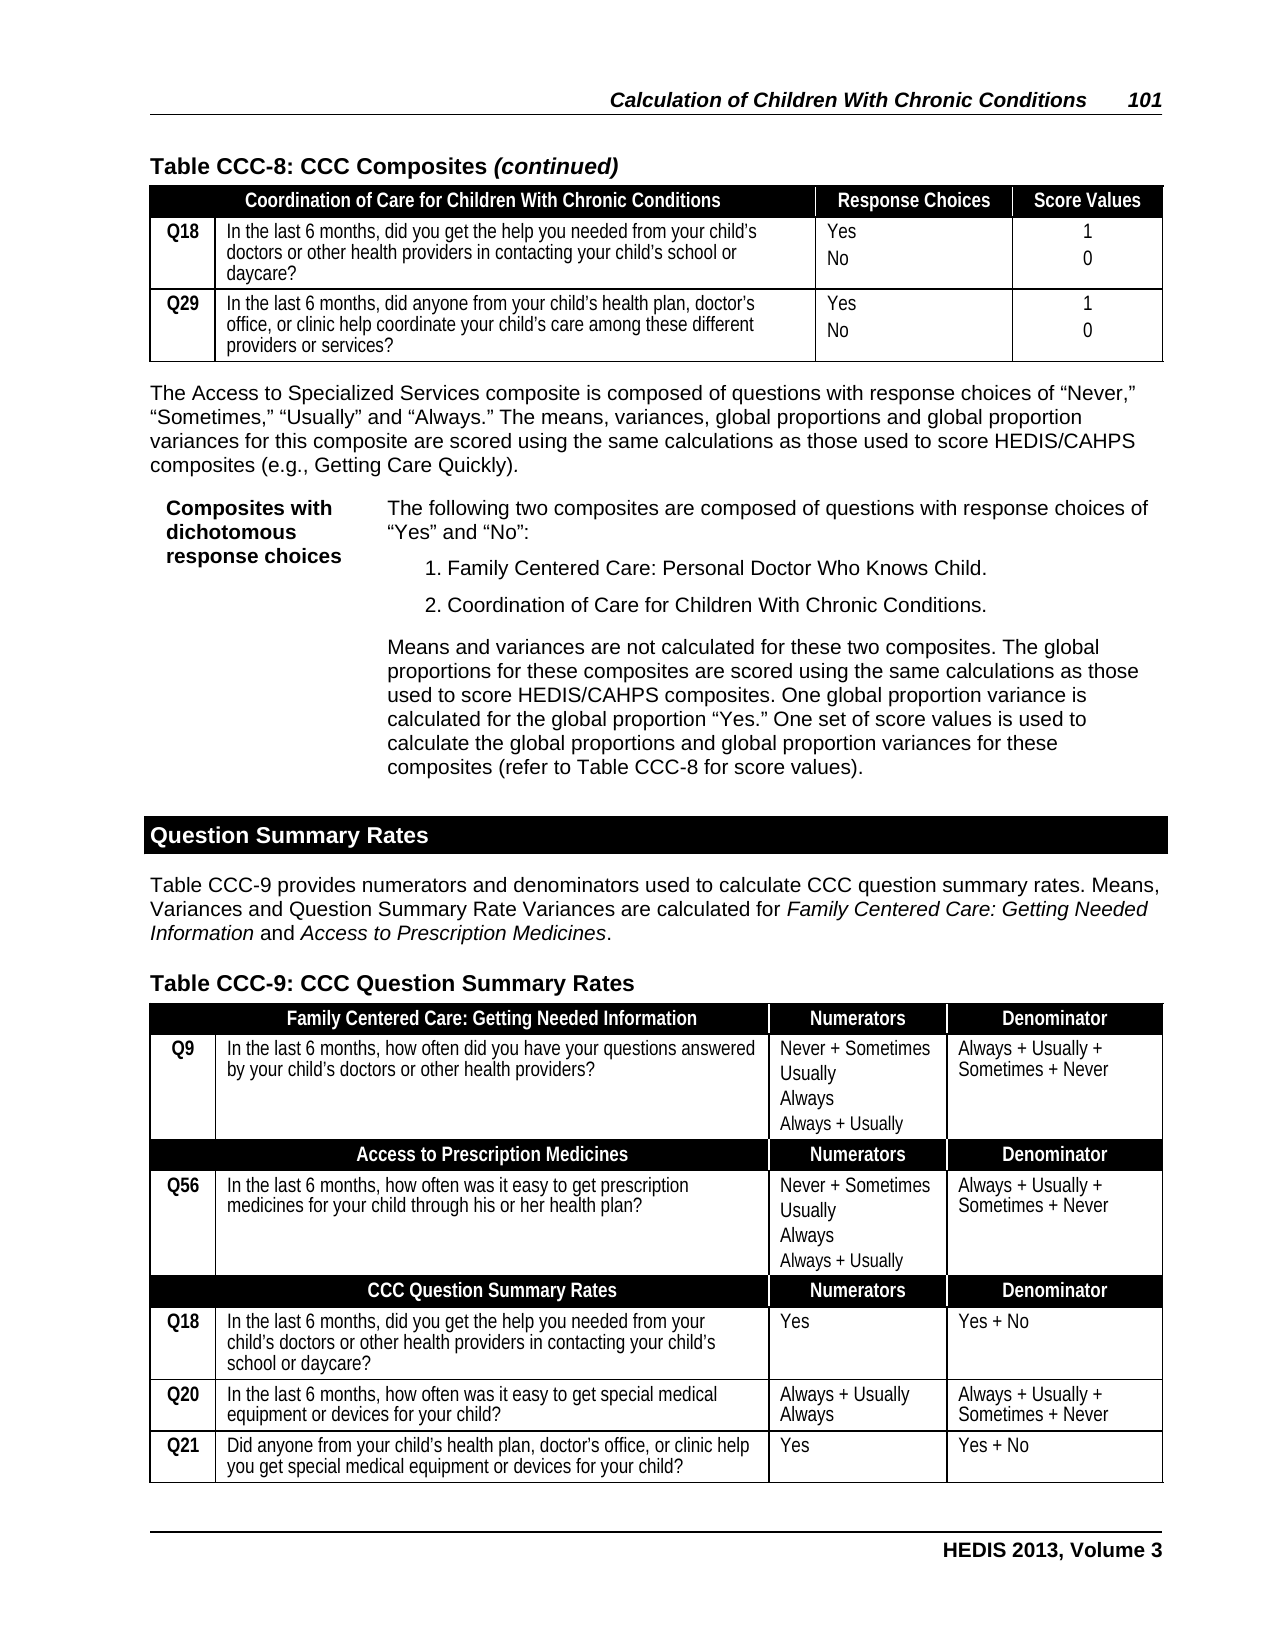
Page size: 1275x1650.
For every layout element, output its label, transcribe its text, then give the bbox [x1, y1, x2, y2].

subtitle Table CCC-8: CCC Composites (continued) [150, 153, 1162, 179]
table_cell 1 0 [1013, 218, 1162, 288]
table_cell [151, 1141, 215, 1170]
text Table CCC-9 provides numerators and denominators used to calculate CCC question summary rates. Means, Variances and Question Summary Rate Variances are calculated for Family Centered Care: Getting Needed Information and Access to Prescription Medicines. [150, 873, 1162, 945]
table_cell CCC Question Summary Rates [216, 1277, 768, 1306]
table_cell Q56 [151, 1171, 215, 1275]
table_cell Q20 [151, 1380, 215, 1430]
table_cell Q29 [151, 290, 214, 361]
table_cell Always + Usually + Sometimes + Never [948, 1035, 1162, 1139]
table_cell Q18 [151, 1308, 215, 1378]
table_cell Yes No [816, 290, 1012, 361]
table_cell Always + Usually + Sometimes + Never [948, 1380, 1162, 1430]
table_header Score Values [1013, 187, 1162, 216]
table_header Coordination of Care for Children With Chronic Conditions [151, 187, 815, 216]
table_cell Always + Usually Always [770, 1380, 946, 1430]
table_cell In the last 6 months, did anyone from your child’s health plan, doctor’s office, or clinic help coordinate your child’s care among these different providers or services? [216, 290, 815, 361]
table_cell In the last 6 months, how often was it easy to get prescription medicines for your child through his or her health plan? [216, 1171, 768, 1275]
table_cell In the last 6 months, how often did you have your questions answered by your child’s doctors or other health providers? [216, 1035, 768, 1139]
table_cell In the last 6 months, how often was it easy to get special medical equipment or devices for your child? [216, 1380, 768, 1430]
table_cell In the last 6 months, did you get the help you needed from your child’s doctors or other health providers in contacting your child’s school or daycare? [216, 218, 815, 288]
table_cell In the last 6 months, did you get the help you needed from your child’s doctors or other health providers in contacting your child’s school or daycare? [216, 1308, 768, 1378]
table_header [151, 1004, 215, 1033]
table_cell Yes + No [948, 1308, 1162, 1378]
table_header Response Choices [816, 187, 1012, 216]
text The Access to Specialized Services composite is composed of questions with response choices of “Never,” “Sometimes,” “Usually” and “Always.” The means, variances, global proportions and global proportion variances for this composite are scored using the same calculations as those used to score HEDIS/CAHPS composites (e.g., Getting Care Quickly). [150, 381, 1162, 477]
table_cell [151, 1277, 215, 1306]
table_header Composites with dichotomous response choices [131, 477, 375, 779]
table_cell Denominator [948, 1277, 1162, 1306]
text Question Summary Rates [146, 818, 1167, 853]
table_cell Never + Sometimes Usually Always Always + Usually [770, 1035, 946, 1139]
table_header The following two composites are composed of questions with response choices of “Yes” and “No”: Family Centered Care: Personal Doctor Who Knows Child. Coordination of Care for Children With Chronic Conditions. Means and variances are not calculated for these two composites. The global proportions for these composites are scored using the same calculations as those used to score HEDIS/CAHPS composites. One global proportion variance is calculated for the global proportion “Yes.” One set of score values is used to calculate the global proportions and global proportion variances for these composites (refer to Table CCC-8 for score values). [375, 477, 1162, 779]
table_header Numerators [770, 1004, 946, 1033]
table_cell Never + Sometimes Usually Always Always + Usually [770, 1171, 946, 1275]
table_cell Q18 [151, 218, 214, 288]
table_cell Access to Prescription Medicines [216, 1141, 768, 1170]
table_cell Yes No [816, 218, 1012, 288]
table_cell Always + Usually + Sometimes + Never [948, 1171, 1162, 1275]
table_header Family Centered Care: Getting Needed Information [216, 1004, 768, 1033]
table_cell 1 0 [1013, 290, 1162, 361]
table_cell Denominator [948, 1141, 1162, 1170]
table_cell Yes + No [948, 1432, 1162, 1482]
table_cell Did anyone from your child’s health plan, doctor’s office, or clinic help you get special medical equipment or devices for your child? [216, 1432, 768, 1482]
subtitle Table CCC-9: CCC Question Summary Rates [150, 970, 1162, 996]
table_cell Numerators [770, 1141, 946, 1170]
table_cell Q21 [151, 1432, 215, 1482]
table_cell Numerators [770, 1277, 946, 1306]
table_cell Yes [770, 1432, 946, 1482]
table_header Denominator [948, 1004, 1162, 1033]
table_cell Yes [770, 1308, 946, 1378]
table_cell Q9 [151, 1035, 215, 1139]
